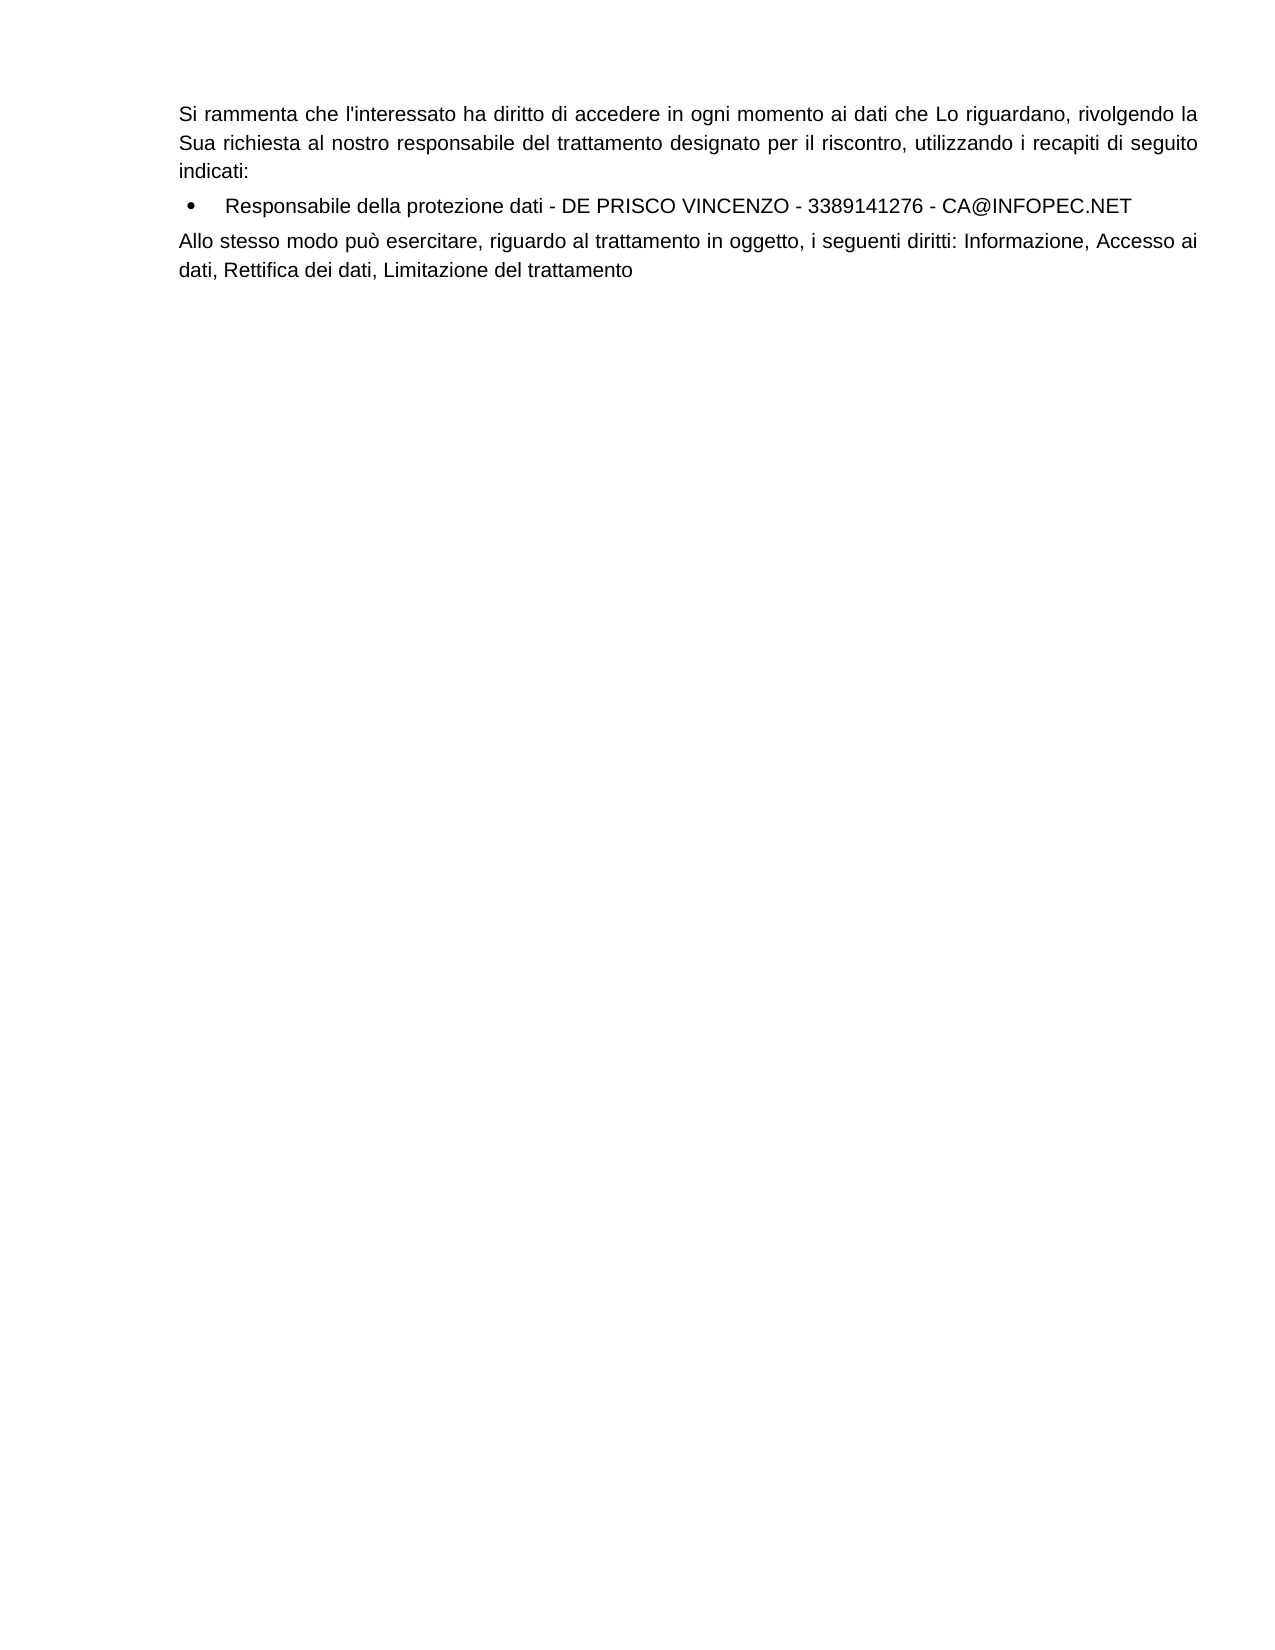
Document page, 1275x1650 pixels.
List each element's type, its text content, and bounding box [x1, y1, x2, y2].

list Si rammenta che l'interessato ha diritto di accedere in ogni momento ai dati che Lo riguardano, rivolgendo la Sua richiesta al nostro responsabile del trattamento designato per il riscontro, utilizzando i recapiti di seguito indicati: [178, 102, 1200, 183]
list Responsabile della protezione dati - DE PRISCO VINCENZO - 3389141276 - CA@INFOPEC.NET [187, 194, 1200, 218]
list Allo stesso modo può esercitare, riguardo al trattamento in oggetto, i seguenti diritti: Informazione, Accesso ai dati, Rettifica dei dati, Limitazione del trattamento [178, 229, 1200, 282]
